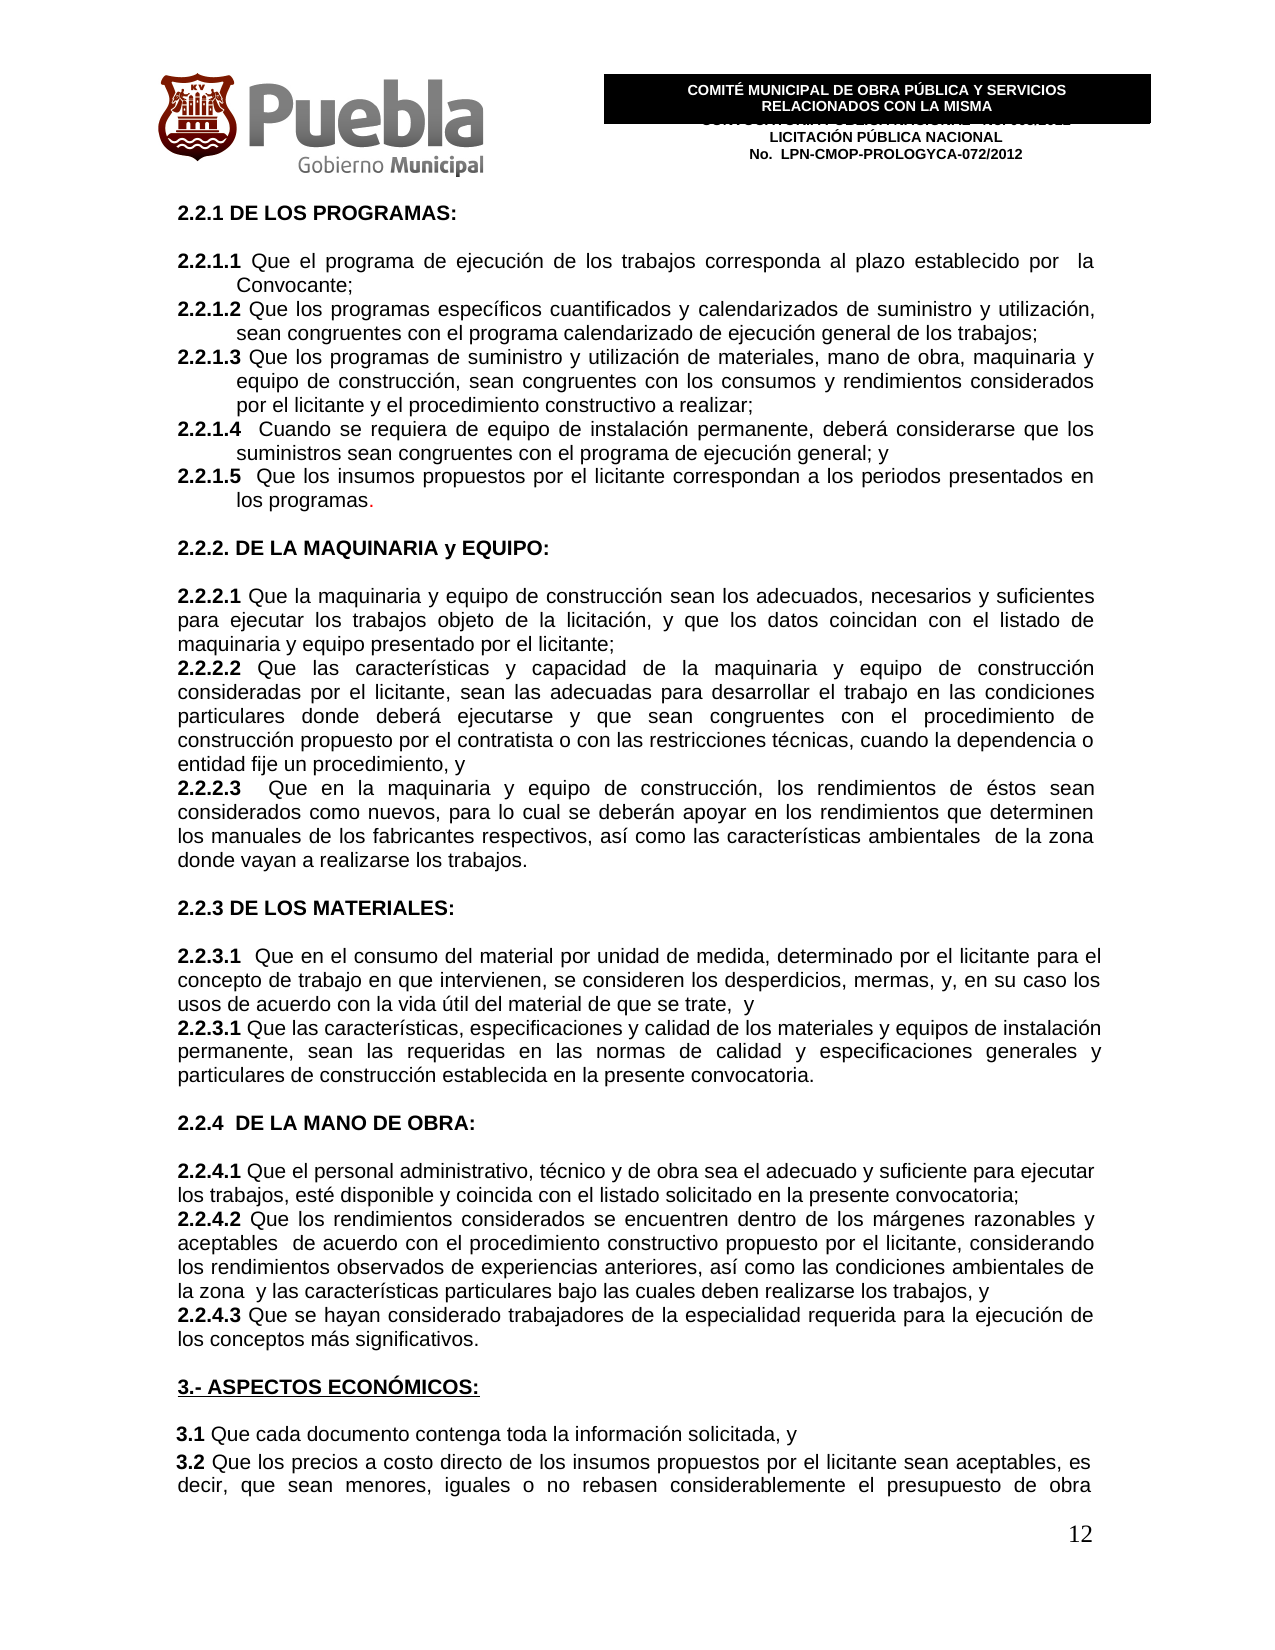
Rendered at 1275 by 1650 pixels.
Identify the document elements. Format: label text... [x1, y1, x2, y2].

text 2.2.2.3 Que en la maquinaria y equipo de construcción, los rendimientos de éstos sean considerados como nuevos, para lo cual se deberán apoyar en los rendimientos que determinen los manuales de los fabricantes respectivos, así como las características ambientales de la zona donde vayan a realizarse los trabajos. [177, 776, 1096, 872]
text 2.2.1.5 Que los insumos propuestos por el licitante correspondan a los periodos presentados en los programas. [177, 464, 1096, 512]
text 2.2.2.1 Que la maquinaria y equipo de construcción sean los adecuados, necesarios y suficientes para ejecutar los trabajos objeto de la licitación, y que los datos coincidan con el listado de maquinaria y equipo presentado por el licitante; [177, 584, 1096, 656]
text 2.2.4.3 Que se hayan considerado trabajadores de la especialidad requerida para la ejecución de los conceptos más significativos. [177, 1303, 1096, 1351]
text 2.2.2. DE LA MAQUINARIA y EQUIPO: [177, 536, 1176, 560]
text 2.2.4 DE LA MANO DE OBRA: [177, 1111, 1176, 1135]
text 2.2.4.2 Que los rendimientos considerados se encuentren dentro de los márgenes razonables y aceptables de acuerdo con el procedimiento constructivo propuesto por el licitante, considerando los rendimientos observados de experiencias anteriores, así como las condiciones ambientales de la zona y las características particulares bajo las cuales deben realizarse los trabajos, y [177, 1207, 1096, 1303]
text 2.2.3 DE LOS MATERIALES: [177, 896, 1176, 919]
text 2.2.1 DE LOS PROGRAMAS: [177, 201, 1176, 225]
text 2.2.1.4 Cuando se requiera de equipo de instalación permanente, deberá considerarse que los suministros sean congruentes con el programa de ejecución general; y [177, 416, 1096, 464]
text 2.2.3.1 Que en el consumo del material por unidad de medida, determinado por el licitante para el concepto de trabajo en que intervienen, se consideren los desperdicios, mermas, y, en su caso los usos de acuerdo con la vida útil del material de que se trate, y [177, 943, 1102, 1015]
text 2.2.1.2 Que los programas específicos cuantificados y calendarizados de suministro y utilización, sean congruentes con el programa calendarizado de ejecución general de los trabajos; [177, 297, 1096, 344]
text 3.- ASPECTOS ECONÓMICOS: [177, 1375, 1176, 1399]
text 2.2.1.1 Que el programa de ejecución de los trabajos corresponda al plazo establecido por la Convocante; [177, 249, 1096, 297]
text 2.2.1.3 Que los programas de suministro y utilización de materiales, mano de obra, maquinaria y equipo de construcción, sean congruentes con los consumos y rendimientos considerados por el licitante y el procedimiento constructivo a realizar; [177, 344, 1096, 416]
text 2.2.4.1 Que el personal administrativo, técnico y de obra sea el adecuado y suficiente para ejecutar los trabajos, esté disponible y coincida con el listado solicitado en la presente convocatoria; [177, 1159, 1096, 1207]
text 3.1 Que cada documento contenga toda la información solicitada, y [176, 1423, 1093, 1446]
text 2.2.3.1 Que las características, especificaciones y calidad de los materiales y equipos de instalación permanente, sean las requeridas en las normas de calidad y especificaciones generales y particulares de construcción establecida en la presente convocatoria. [177, 1015, 1102, 1087]
text 2.2.2.2 Que las características y capacidad de la maquinaria y equipo de construcción consideradas por el licitante, sean las adecuadas para desarrollar el trabajo en las condiciones particulares donde deberá ejecutarse y que sean congruentes con el procedimiento de construcción propuesto por el contratista o con las restricciones técnicas, cuando la dependencia o entidad fije un procedimiento, y [177, 656, 1096, 776]
picture [158, 73, 484, 177]
